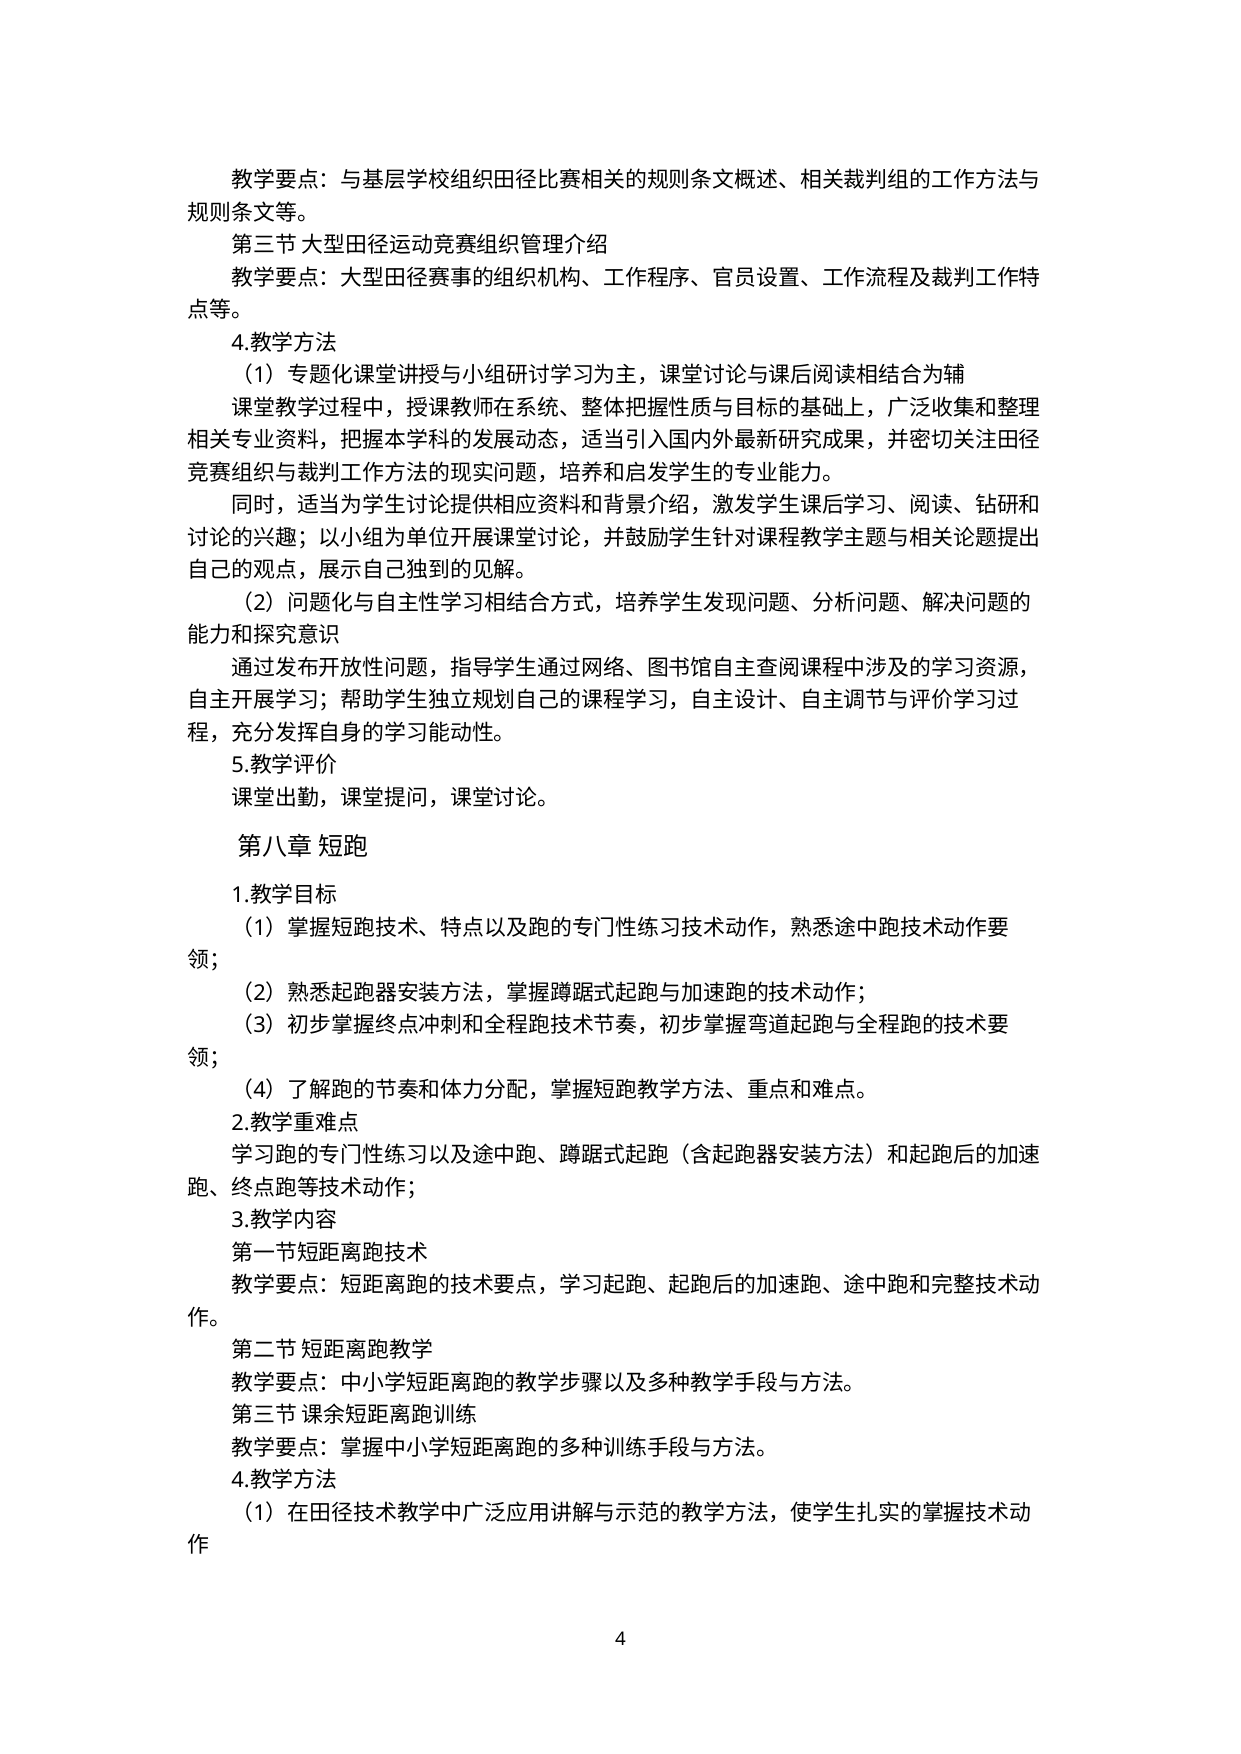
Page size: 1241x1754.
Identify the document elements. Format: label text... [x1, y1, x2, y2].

text （1）掌握短跑技术、特点以及跑的专门性练习技术动作，熟悉途中跑技术动作要领； [187, 909, 1053, 974]
text （2）熟悉起跑器安装方法，掌握蹲踞式起跑与加速跑的技术动作； [187, 974, 1053, 1007]
text 教学要点：掌握中小学短距离跑的多种训练手段与方法。 [187, 1429, 1053, 1462]
text 第三节 大型田径运动竞赛组织管理介绍 [187, 227, 1053, 259]
text （3）初步掌握终点冲刺和全程跑技术节奏，初步掌握弯道起跑与全程跑的技术要领； [187, 1007, 1053, 1072]
text 课堂教学过程中，授课教师在系统、整体把握性质与目标的基础上，广泛收集和整理相关专业资料，把握本学科的发展动态，适当引入国内外最新研究成果，并密切关注田径竞赛组织与裁判工作方法的现实问题，培养和启发学生的专业能力。 [187, 389, 1053, 487]
text （2）问题化与自主性学习相结合方式，培养学生发现问题、分析问题、解决问题的能力和探究意识 [187, 584, 1053, 649]
text （1）在田径技术教学中广泛应用讲解与示范的教学方法，使学生扎实的掌握技术动作 [187, 1494, 1053, 1559]
text 同时，适当为学生讨论提供相应资料和背景介绍，激发学生课后学习、阅读、钻研和讨论的兴趣；以小组为单位开展课堂讨论，并鼓励学生针对课程教学主题与相关论题提出自己的观点，展示自己独到的见解。 [187, 487, 1053, 584]
text 1.教学目标 [187, 877, 1053, 909]
text 第三节 课余短距离跑训练 [187, 1397, 1053, 1429]
text 课堂出勤，课堂提问，课堂讨论。 [187, 779, 1053, 812]
text 学习跑的专门性练习以及途中跑、蹲踞式起跑（含起跑器安装方法）和起跑后的加速跑、终点跑等技术动作； [187, 1137, 1053, 1202]
text 第二节 短距离跑教学 [187, 1332, 1053, 1364]
text （1）专题化课堂讲授与小组研讨学习为主，课堂讨论与课后阅读相结合为辅 [187, 357, 1053, 389]
text 教学要点：中小学短距离跑的教学步骤以及多种教学手段与方法。 [187, 1364, 1053, 1397]
text 第一节短距离跑技术 [187, 1234, 1053, 1267]
text 第八章 短跑 [187, 812, 1053, 877]
text 通过发布开放性问题，指导学生通过网络、图书馆自主查阅课程中涉及的学习资源，自主开展学习；帮助学生独立规划自己的课程学习，自主设计、自主调节与评价学习过程，充分发挥自身的学习能动性。 [187, 649, 1053, 747]
text 5.教学评价 [187, 747, 1053, 779]
text 教学要点：与基层学校组织田径比赛相关的规则条文概述、相关裁判组的工作方法与规则条文等。 [187, 162, 1053, 227]
text （4）了解跑的节奏和体力分配，掌握短跑教学方法、重点和难点。 [187, 1072, 1053, 1104]
text 教学要点：大型田径赛事的组织机构、工作程序、官员设置、工作流程及裁判工作特点等。 [187, 259, 1053, 324]
text 4.教学方法 [187, 1462, 1053, 1494]
text 3.教学内容 [187, 1202, 1053, 1234]
text 教学要点：短距离跑的技术要点，学习起跑、起跑后的加速跑、途中跑和完整技术动作。 [187, 1267, 1053, 1332]
text 4.教学方法 [187, 324, 1053, 357]
text 2.教学重难点 [187, 1104, 1053, 1137]
